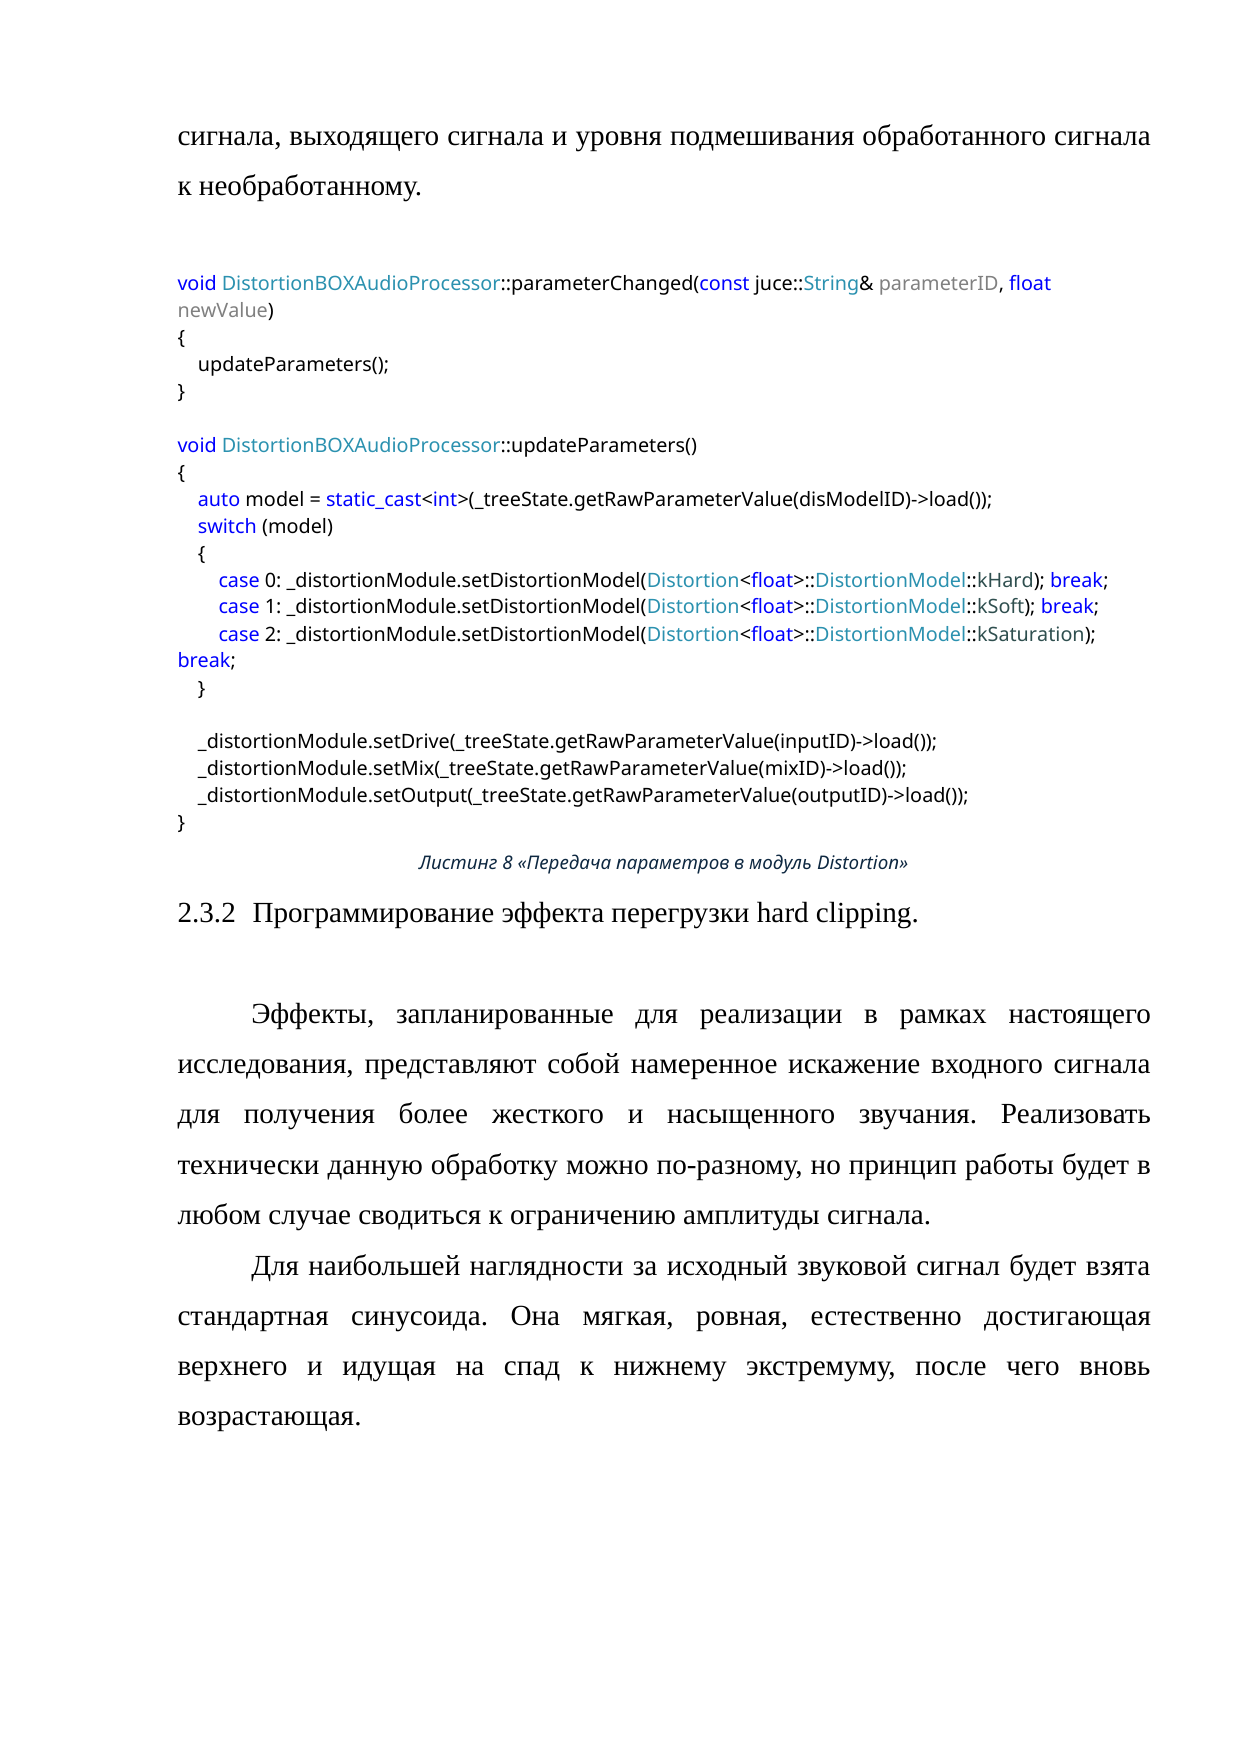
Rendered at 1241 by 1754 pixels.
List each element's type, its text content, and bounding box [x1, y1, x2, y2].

text Для наибольшей наглядности за исходный звуковой сигнал будет взята стандартная синусоида. Она мягкая, ровная, естественно достигающая верхнего и идущая на спад к нижнему экстремуму, после чего вновь возрастающая. [177, 1248, 1152, 1432]
text case 2: _distortionModule.setDistortionModel(Distortion<float>::DistortionModel::kSaturation); break; [177, 620, 1152, 674]
text updateParameters(); [177, 350, 1152, 377]
text _distortionModule.setOutput(_treeState.getRawParameterValue(outputID)->load()); [177, 782, 1152, 809]
text _distortionModule.setMix(_treeState.getRawParameterValue(mixID)->load()); [177, 755, 1152, 782]
text } [177, 377, 1152, 404]
text case 1: _distortionModule.setDistortionModel(Distortion<float>::DistortionModel::kSoft); break; [177, 593, 1152, 620]
text void DistortionBOXAudioProcessor::updateParameters() [177, 431, 1152, 458]
text _distortionModule.setDrive(_treeState.getRawParameterValue(inputID)->load()); [177, 728, 1152, 755]
list Программирование эффекта перегрузки hard clipping. [177, 895, 1152, 929]
text } [177, 809, 1152, 836]
text } [177, 674, 1152, 701]
text auto model = static_cast<int>(_treeState.getRawParameterValue(disModelID)->load()); [177, 485, 1152, 512]
text switch (model) [177, 512, 1152, 539]
text { [177, 458, 1152, 485]
text void DistortionBOXAudioProcessor::parameterChanged(const juce::String& parameterID, float newValue) [177, 269, 1152, 323]
text { [177, 323, 1152, 350]
text case 0: _distortionModule.setDistortionModel(Distortion<float>::DistortionModel::kHard); break; [177, 566, 1152, 593]
text Листинг 8 «Передача параметров в модуль Distortion» [177, 849, 1152, 874]
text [177, 118, 1152, 202]
text Эффекты, запланированные для реализации в рамках настоящего исследования, представляют собой намеренное искажение входного сигнала для получения более жесткого и насыщенного звучания. Реализовать технически данную обработку можно по-разному, но принцип работы будет в любом случае сводиться к ограничению амплитуды сигнала. [177, 996, 1152, 1231]
text { [177, 539, 1152, 566]
